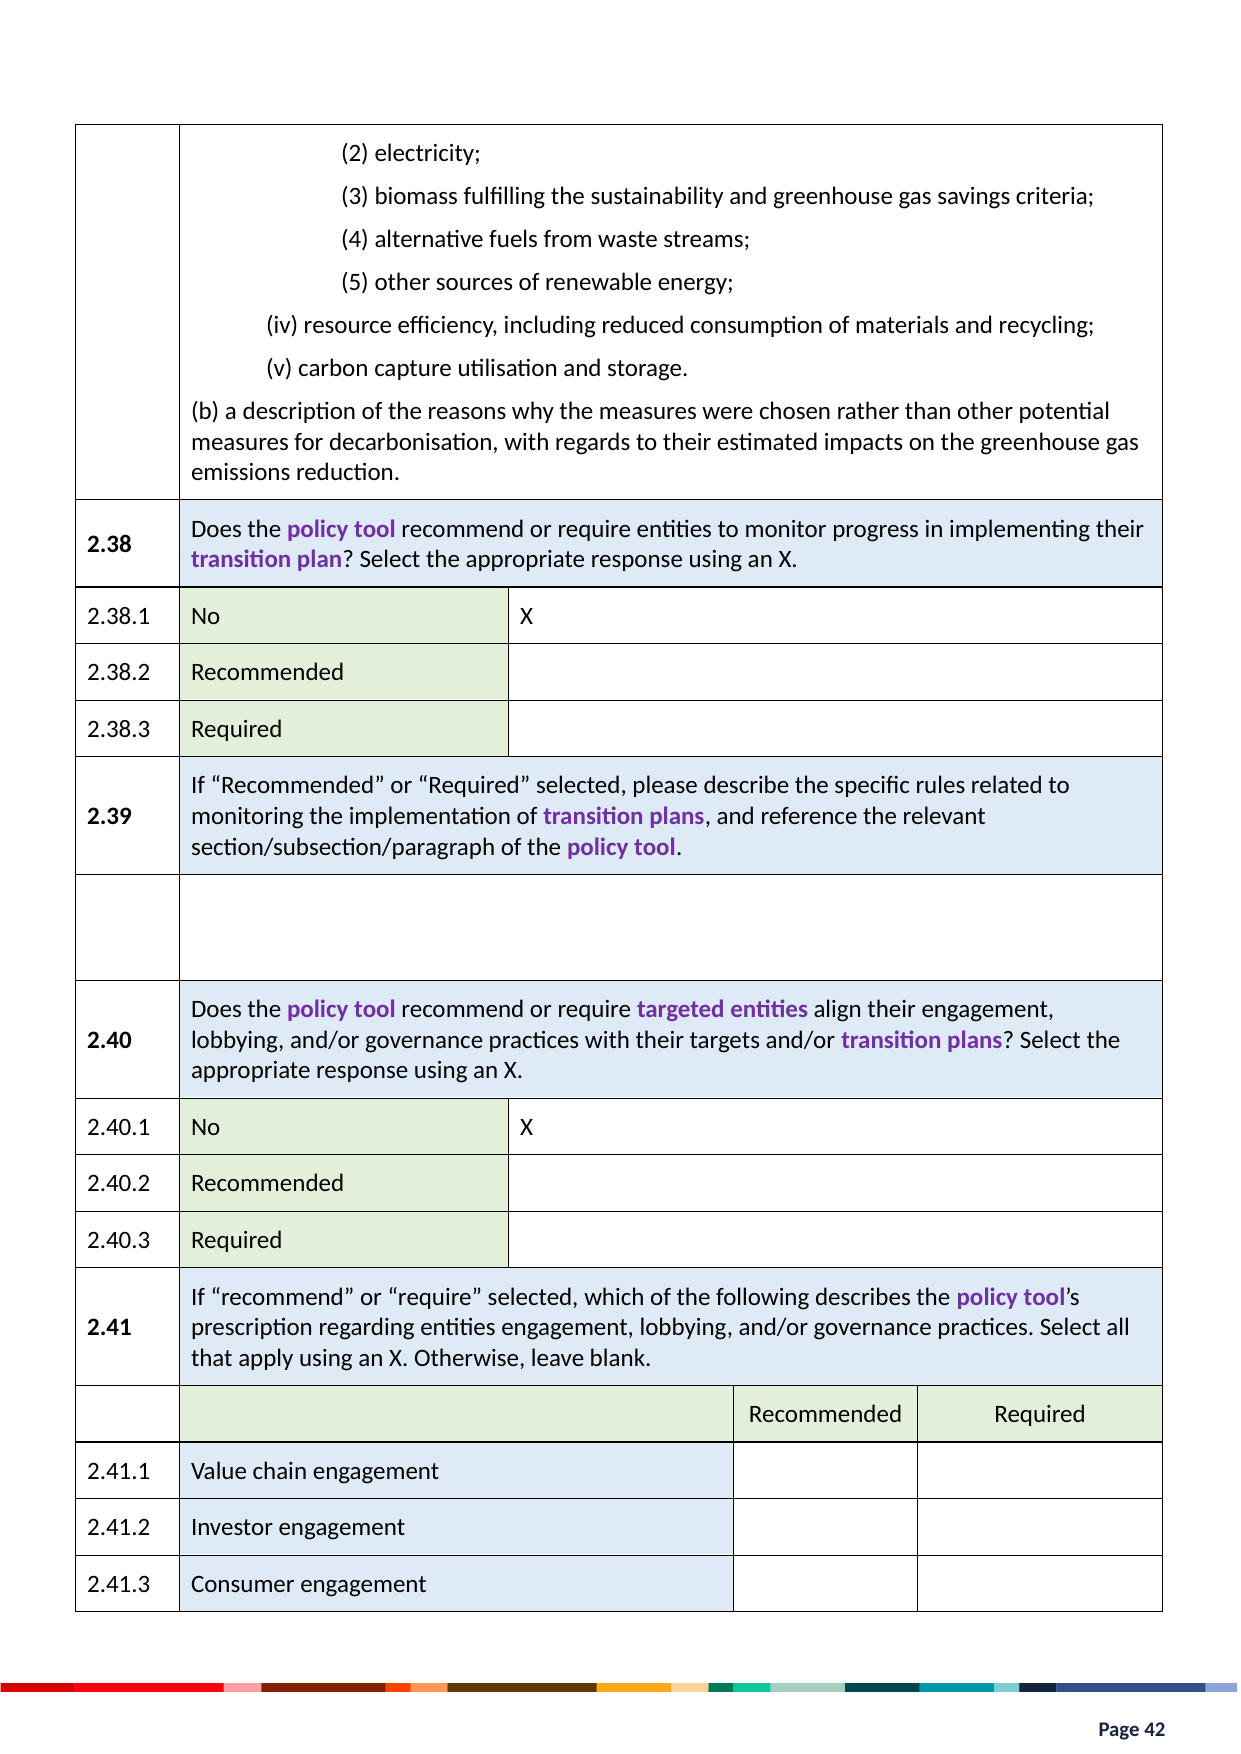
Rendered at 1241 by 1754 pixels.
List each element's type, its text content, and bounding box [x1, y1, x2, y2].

table_cell 2.40.2 [76, 1155, 179, 1211]
table_cell [76, 875, 179, 980]
table_cell 2.40.1 [76, 1099, 179, 1154]
table_cell Recommended [180, 1155, 508, 1211]
table_cell 2.41.2 [76, 1499, 179, 1554]
table_cell [734, 1556, 917, 1611]
table_cell Investor engagement [180, 1499, 733, 1554]
table_cell 2.39 [76, 757, 179, 874]
table_cell 2.38.3 [76, 701, 179, 756]
table_cell 2.38.2 [76, 644, 179, 699]
table_cell 2.41.1 [76, 1443, 179, 1498]
table_cell [180, 875, 1162, 980]
table_cell Required [180, 701, 508, 756]
table_cell [734, 1443, 917, 1498]
table_cell [734, 1499, 917, 1554]
table_cell Consumer engagement [180, 1556, 733, 1611]
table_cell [180, 125, 1162, 499]
table_cell X [509, 588, 1162, 643]
table_cell Required [918, 1386, 1162, 1441]
table_cell [918, 1556, 1162, 1611]
table_cell 2.41.3 [76, 1556, 179, 1611]
table_cell If “Recommended” or “Required” selected, please describe the specific rules related to monitoring the implementation of transition plans, and reference the relevant section/subsection/paragraph of the policy tool. [180, 757, 1162, 874]
table_cell No [180, 1099, 508, 1154]
table_cell 2.38.1 [76, 588, 179, 643]
table_cell [76, 1386, 179, 1441]
table_cell If “recommend” or “require” selected, which of the following describes the policy tool’s prescription regarding entities engagement, lobbying, and/or governance practices. Select all that apply using an X. Otherwise, leave blank. [180, 1268, 1162, 1385]
table_cell Required [180, 1212, 508, 1267]
table_cell X [509, 1099, 1162, 1154]
table_cell [509, 701, 1162, 756]
table_cell 2.40.3 [76, 1212, 179, 1267]
table_cell [76, 125, 179, 499]
table_cell 2.41 [76, 1268, 179, 1385]
table_cell 2.38 [76, 500, 179, 586]
table_cell Value chain engagement [180, 1443, 733, 1498]
table_cell 2.40 [76, 981, 179, 1097]
table_cell [918, 1443, 1162, 1498]
table_cell Does the policy tool recommend or require entities to monitor progress in implementing their transition plan? Select the appropriate response using an X. [180, 500, 1162, 586]
table_cell [918, 1499, 1162, 1554]
table_cell [509, 1155, 1162, 1211]
table_cell Recommended [180, 644, 508, 699]
table_cell No [180, 588, 508, 643]
picture [0, 1683, 1236, 1692]
table_cell [180, 1386, 733, 1441]
table_cell Recommended [734, 1386, 917, 1441]
table_cell Does the policy tool recommend or require targeted entities align their engagement, lobbying, and/or governance practices with their targets and/or transition plans? Select the appropriate response using an X. [180, 981, 1162, 1097]
table_cell [509, 1212, 1162, 1267]
table_cell [509, 644, 1162, 699]
